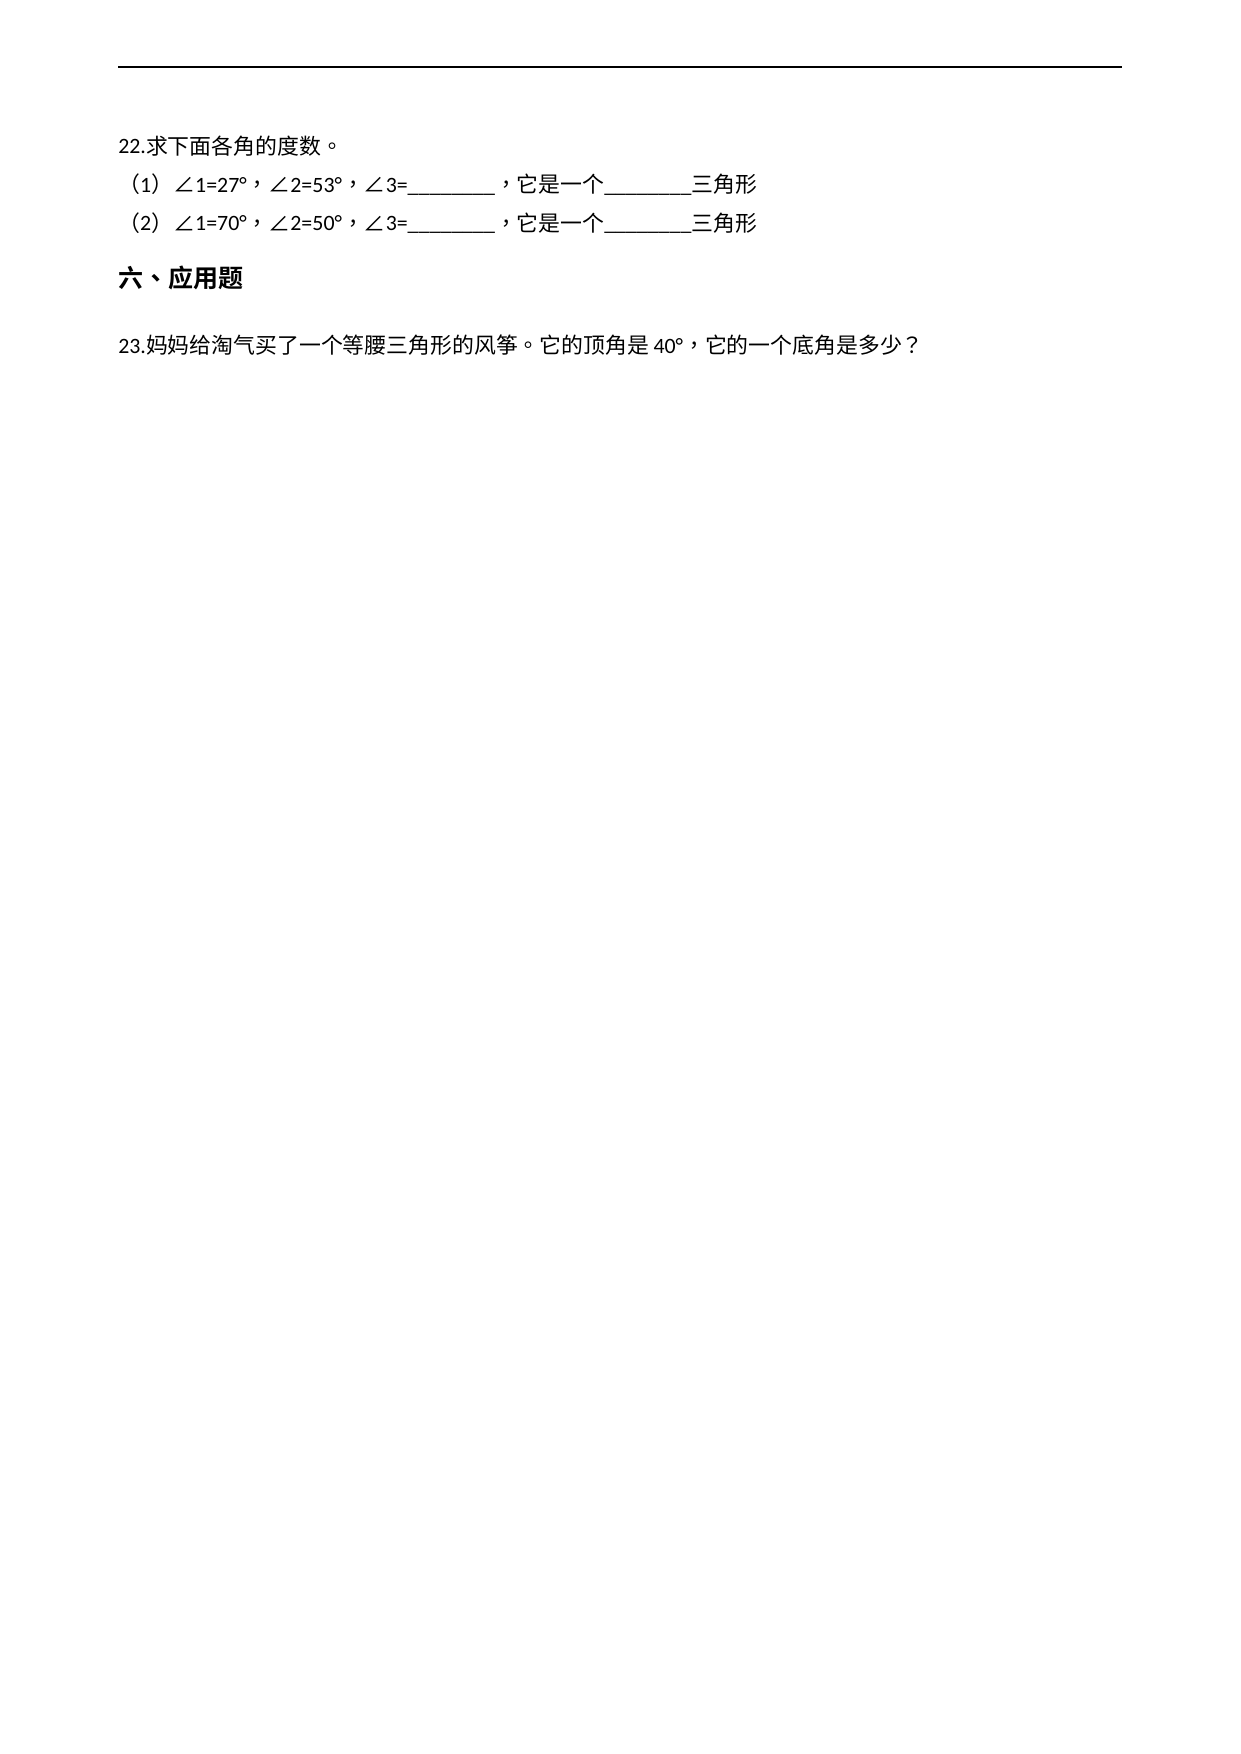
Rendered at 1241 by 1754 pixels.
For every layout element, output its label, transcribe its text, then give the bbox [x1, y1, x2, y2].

text 22.求下面各角的度数。 [118, 129, 1122, 162]
text （2）∠1=70°，∠2=50°，∠3=________，它是一个________三角形 [118, 206, 1122, 239]
text （1）∠1=27°，∠2=53°，∠3=________，它是一个________三角形 [118, 168, 1122, 200]
text 23.妈妈给淘气买了一个等腰三角形的风筝。它的顶角是40°，它的一个底角是多少？ [118, 329, 1122, 362]
text 六、应用题 [118, 245, 1122, 310]
